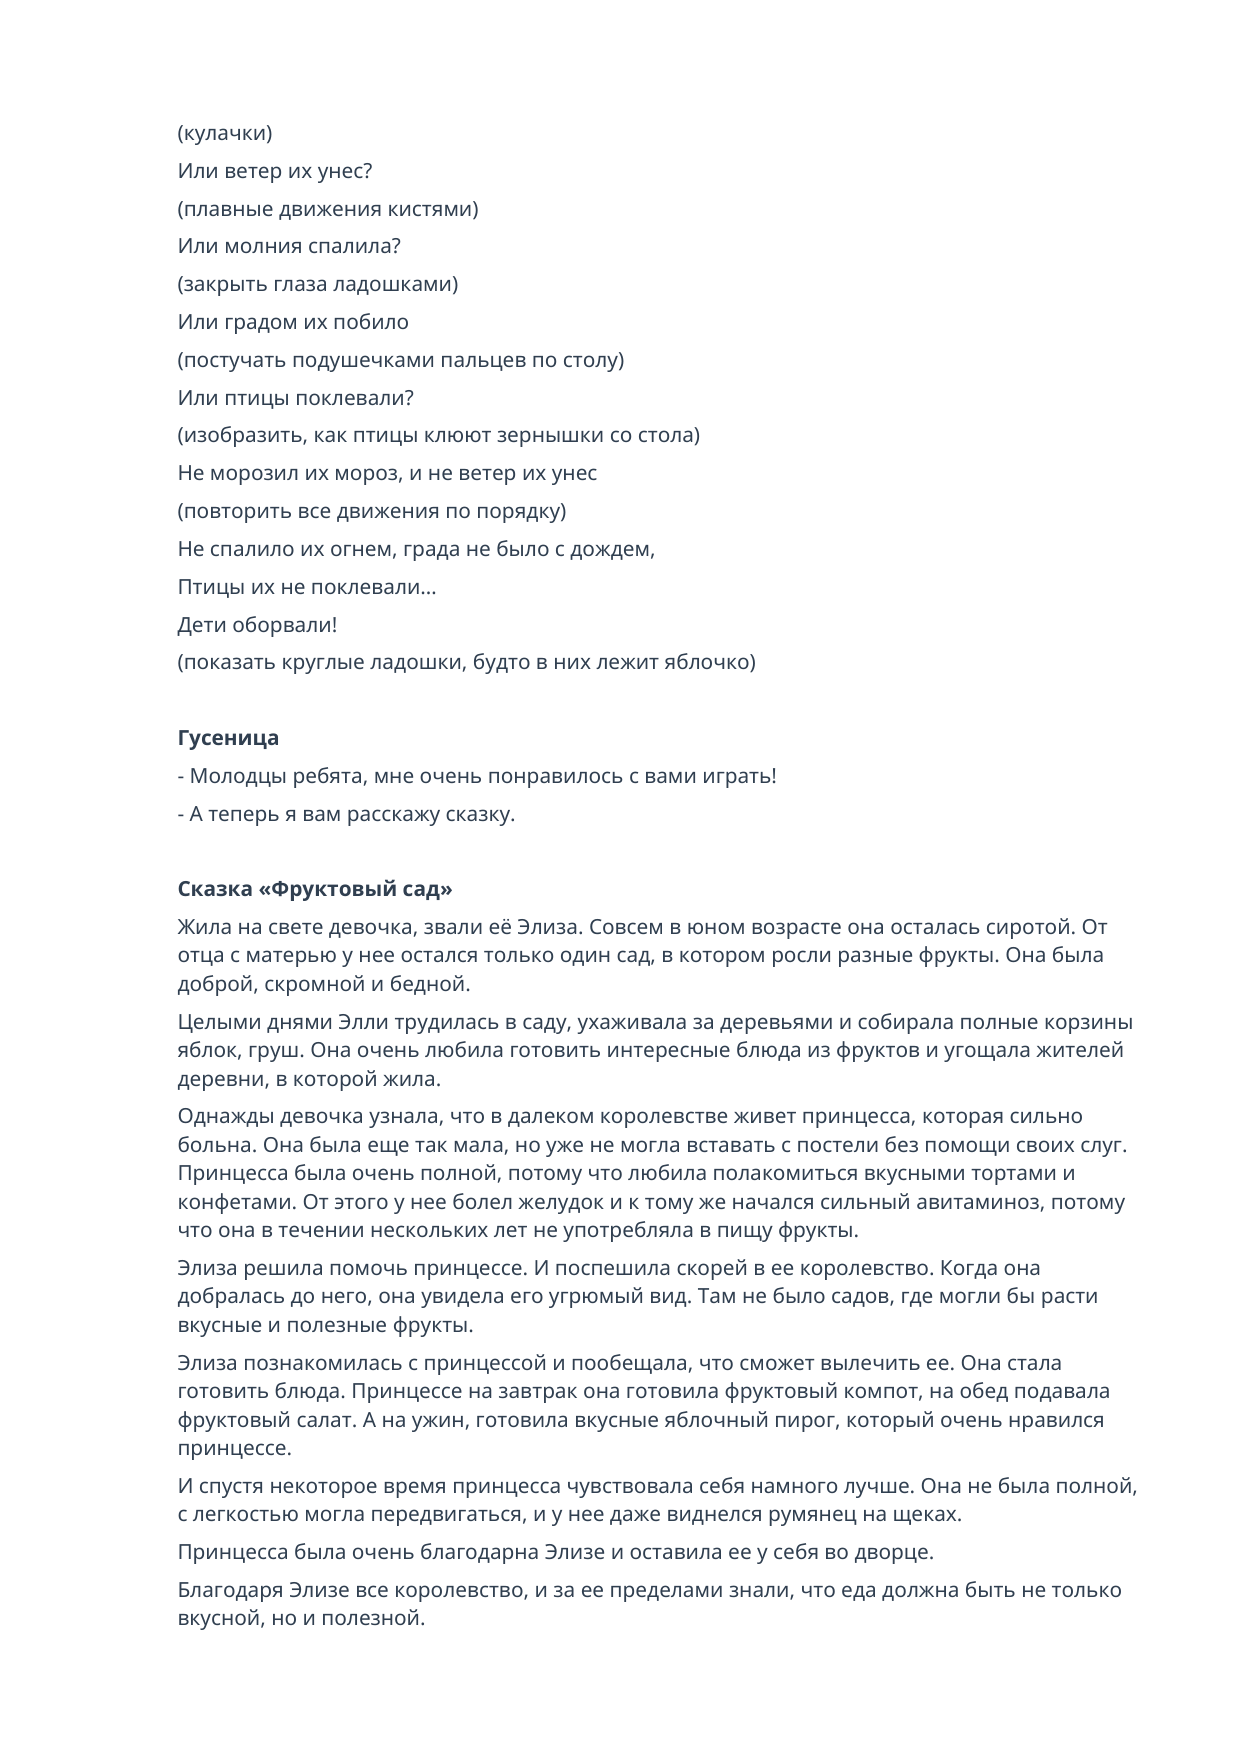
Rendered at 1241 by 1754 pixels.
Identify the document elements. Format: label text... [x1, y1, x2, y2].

text Не спалило их огнем, града не было с дождем, [177, 534, 1152, 562]
text Или ветер их унес? [177, 156, 1152, 184]
text Элиза познакомилась с принцессой и пообещала, что сможет вылечить ее. Она стала готовить блюда. Принцессе на завтрак она готовила фруктовый компот, на обед подавала фруктовый салат. А на ужин, готовила вкусные яблочный пирог, который очень нравился принцессе. [177, 1348, 1152, 1462]
text (показать круглые ладошки, будто в них лежит яблочко) [177, 647, 1152, 676]
text Целыми днями Элли трудилась в саду, ухаживала за деревьями и собирала полные корзины яблок, груш. Она очень любила готовить интересные блюда из фруктов и угощала жителей деревни, в которой жила. [177, 1007, 1152, 1092]
text (постучать подушечками пальцев по столу) [177, 345, 1152, 373]
text Принцесса была очень благодарна Элизе и оставила ее у себя во дворце. [177, 1537, 1152, 1566]
text (плавные движения кистями) [177, 194, 1152, 222]
text Благодаря Элизе все королевство, и за ее пределами знали, что еда должна быть не только вкусной, но и полезной. [177, 1575, 1152, 1632]
text (кулачки) [177, 118, 1152, 147]
text Дети оборвали! [177, 610, 1152, 638]
text (изобразить, как птицы клюют зернышки со стола) [177, 421, 1152, 449]
text Сказка «Фруктовый сад» [177, 874, 1152, 903]
text Или молния спалила? [177, 232, 1152, 260]
text Элиза решила помочь принцессе. И поспешила скорей в ее королевство. Когда она добралась до него, она увидела его угрюмый вид. Там не было садов, где могли бы расти вкусные и полезные фрукты. [177, 1253, 1152, 1338]
text Однажды девочка узнала, что в далеком королевстве живет принцесса, которая сильно больна. Она была еще так мала, но уже не могла вставать с постели без помощи своих слуг. Принцесса была очень полной, потому что любила полакомиться вкусными тортами и конфетами. От этого у нее болел желудок и к тому же начался сильный авитаминоз, потому что она в течении нескольких лет не употребляла в пищу фрукты. [177, 1102, 1152, 1244]
text - Молодцы ребята, мне очень понравилось с вами играть! [177, 761, 1152, 789]
text Птицы их не поклевали… [177, 572, 1152, 600]
text (повторить все движения по порядку) [177, 496, 1152, 525]
text Жила на свете девочка, звали её Элиза. Совсем в юном возрасте она осталась сиротой. От отца с матерью у нее остался только один сад, в котором росли разные фрукты. Она была доброй, скромной и бедной. [177, 912, 1152, 997]
text (закрыть глаза ладошками) [177, 269, 1152, 298]
text Не морозил их мороз, и не ветер их унес [177, 458, 1152, 487]
text И спустя некоторое время принцесса чувствовала себя намного лучше. Она не была полной, с легкостью могла передвигаться, и у нее даже виднелся румянец на щеках. [177, 1471, 1152, 1528]
text Гусеница [177, 723, 1152, 752]
text - А теперь я вам расскажу сказку. [177, 799, 1152, 827]
text Или градом их побило [177, 307, 1152, 336]
text Или птицы поклевали? [177, 383, 1152, 411]
